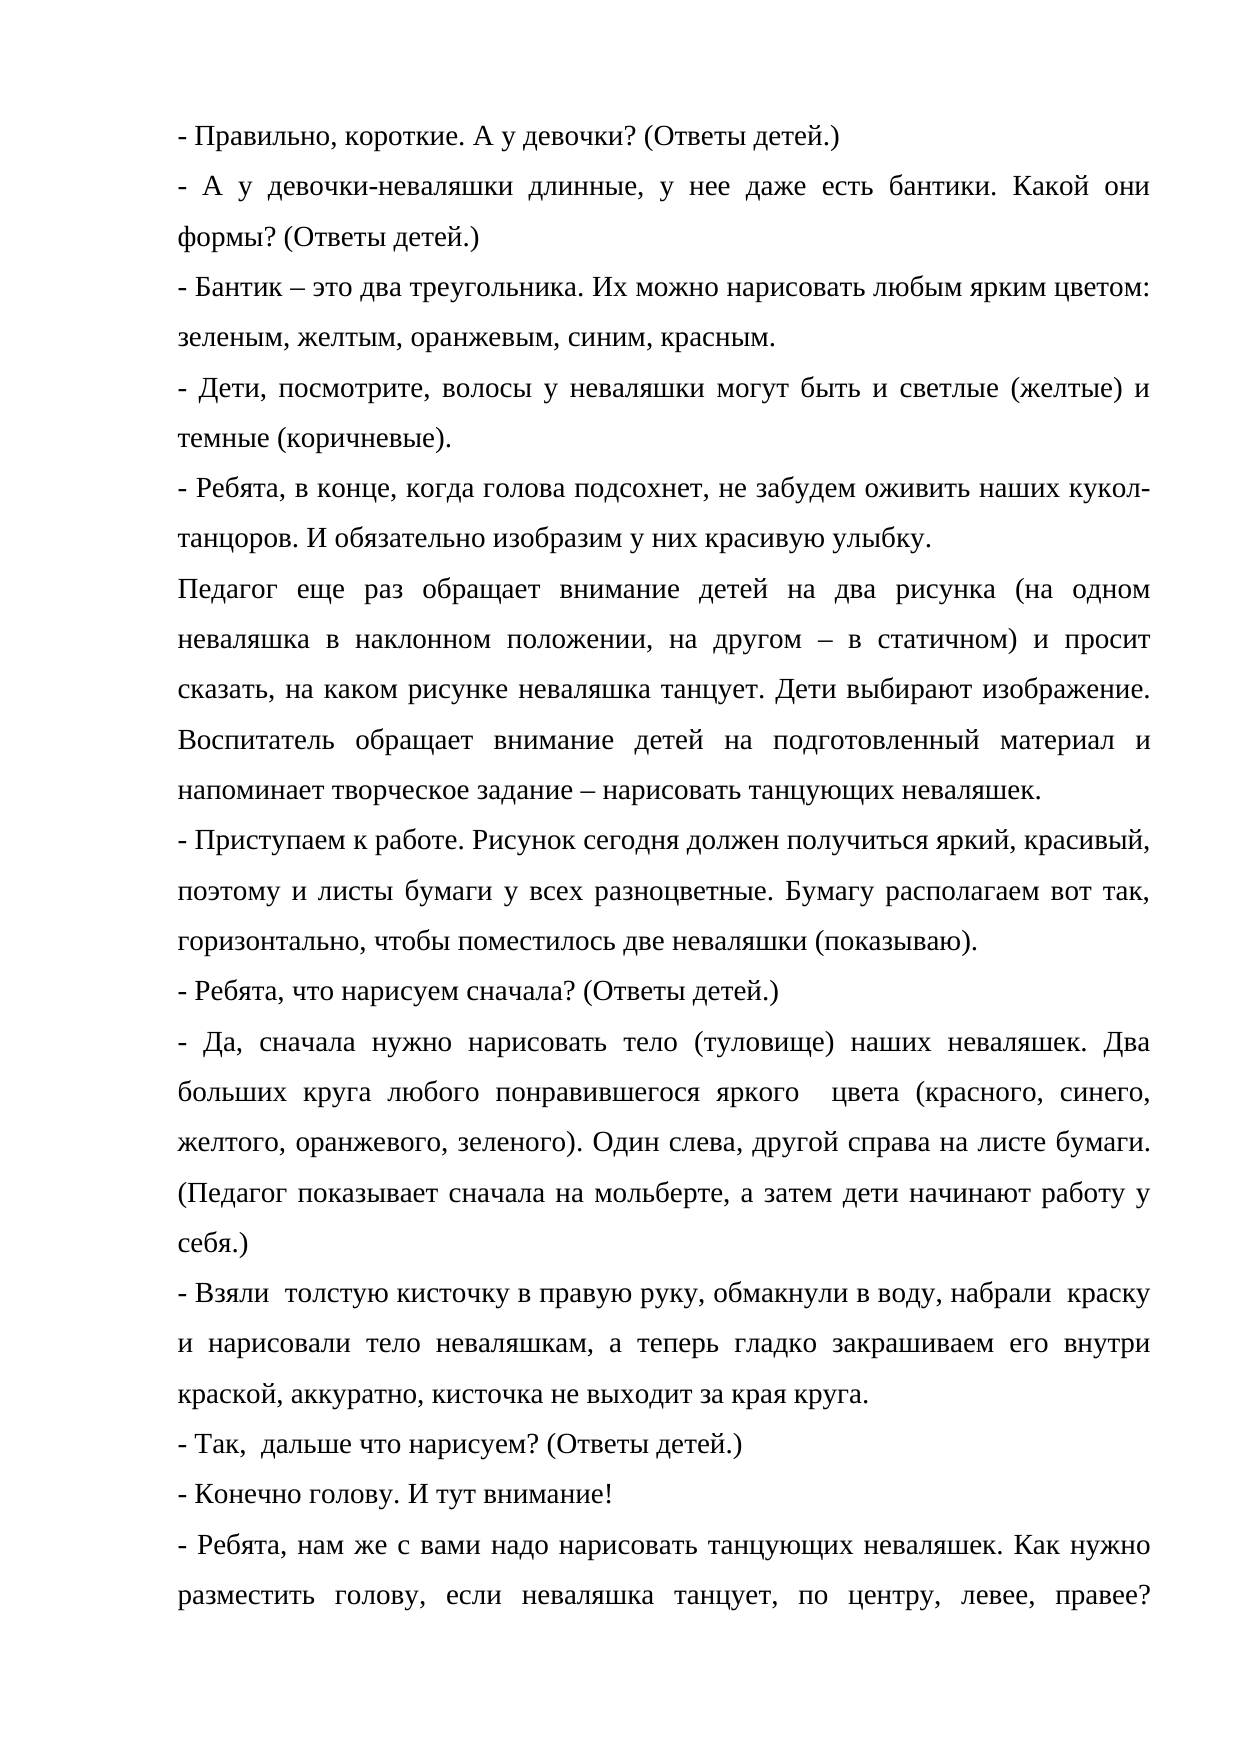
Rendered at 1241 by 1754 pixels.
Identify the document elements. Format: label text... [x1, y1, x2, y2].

text - А у девочки-неваляшки длинные, у нее даже есть бантики. Какой они формы? (Ответы детей.) [177, 168, 1152, 252]
text - Ребята, что нарисуем сначала? (Ответы детей.) [177, 973, 1152, 1007]
text Педагог еще раз обращает внимание детей на два рисунка (на одном неваляшка в наклонном положении, на другом – в статичном) и просит сказать, на каком рисунке неваляшка танцует. Дети выбирают изображение. Воспитатель обращает внимание детей на подготовленный материал и напоминает творческое задание – нарисовать танцующих неваляшек. [177, 571, 1152, 806]
text - Ребята, в конце, когда голова подсохнет, не забудем оживить наших кукол-танцоров. И обязательно изобразим у них красивую улыбку. [177, 470, 1152, 554]
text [177, 1527, 1152, 1611]
text - Взяли толстую кисточку в правую руку, обмакнули в воду, набрали краску и нарисовали тело неваляшкам, а теперь гладко закрашиваем его внутри краской, аккуратно, кисточка не выходит за края круга. [177, 1275, 1152, 1409]
text - Бантик – это два треугольника. Их можно нарисовать любым ярким цветом: зеленым, желтым, оранжевым, синим, красным. [177, 269, 1152, 353]
text - Правильно, короткие. А у девочки? (Ответы детей.) [177, 118, 1152, 152]
text - Приступаем к работе. Рисунок сегодня должен получиться яркий, красивый, поэтому и листы бумаги у всех разноцветные. Бумагу располагаем вот так, горизонтально, чтобы поместилось две неваляшки (показываю). [177, 822, 1152, 957]
text - Конечно голову. И тут внимание! [177, 1477, 1152, 1510]
text - Дети, посмотрите, волосы у неваляшки могут быть и светлые (желтые) и темные (коричневые). [177, 370, 1152, 453]
text - Так, дальше что нарисуем? (Ответы детей.) [177, 1426, 1152, 1460]
text - Да, сначала нужно нарисовать тело (туловище) наших неваляшек. Два больших круга любого понравившегося яркого цвета (красного, синего, желтого, оранжевого, зеленого). Один слева, другой справа на листе бумаги. (Педагог показывает сначала на мольберте, а затем дети начинают работу у себя.) [177, 1024, 1152, 1258]
